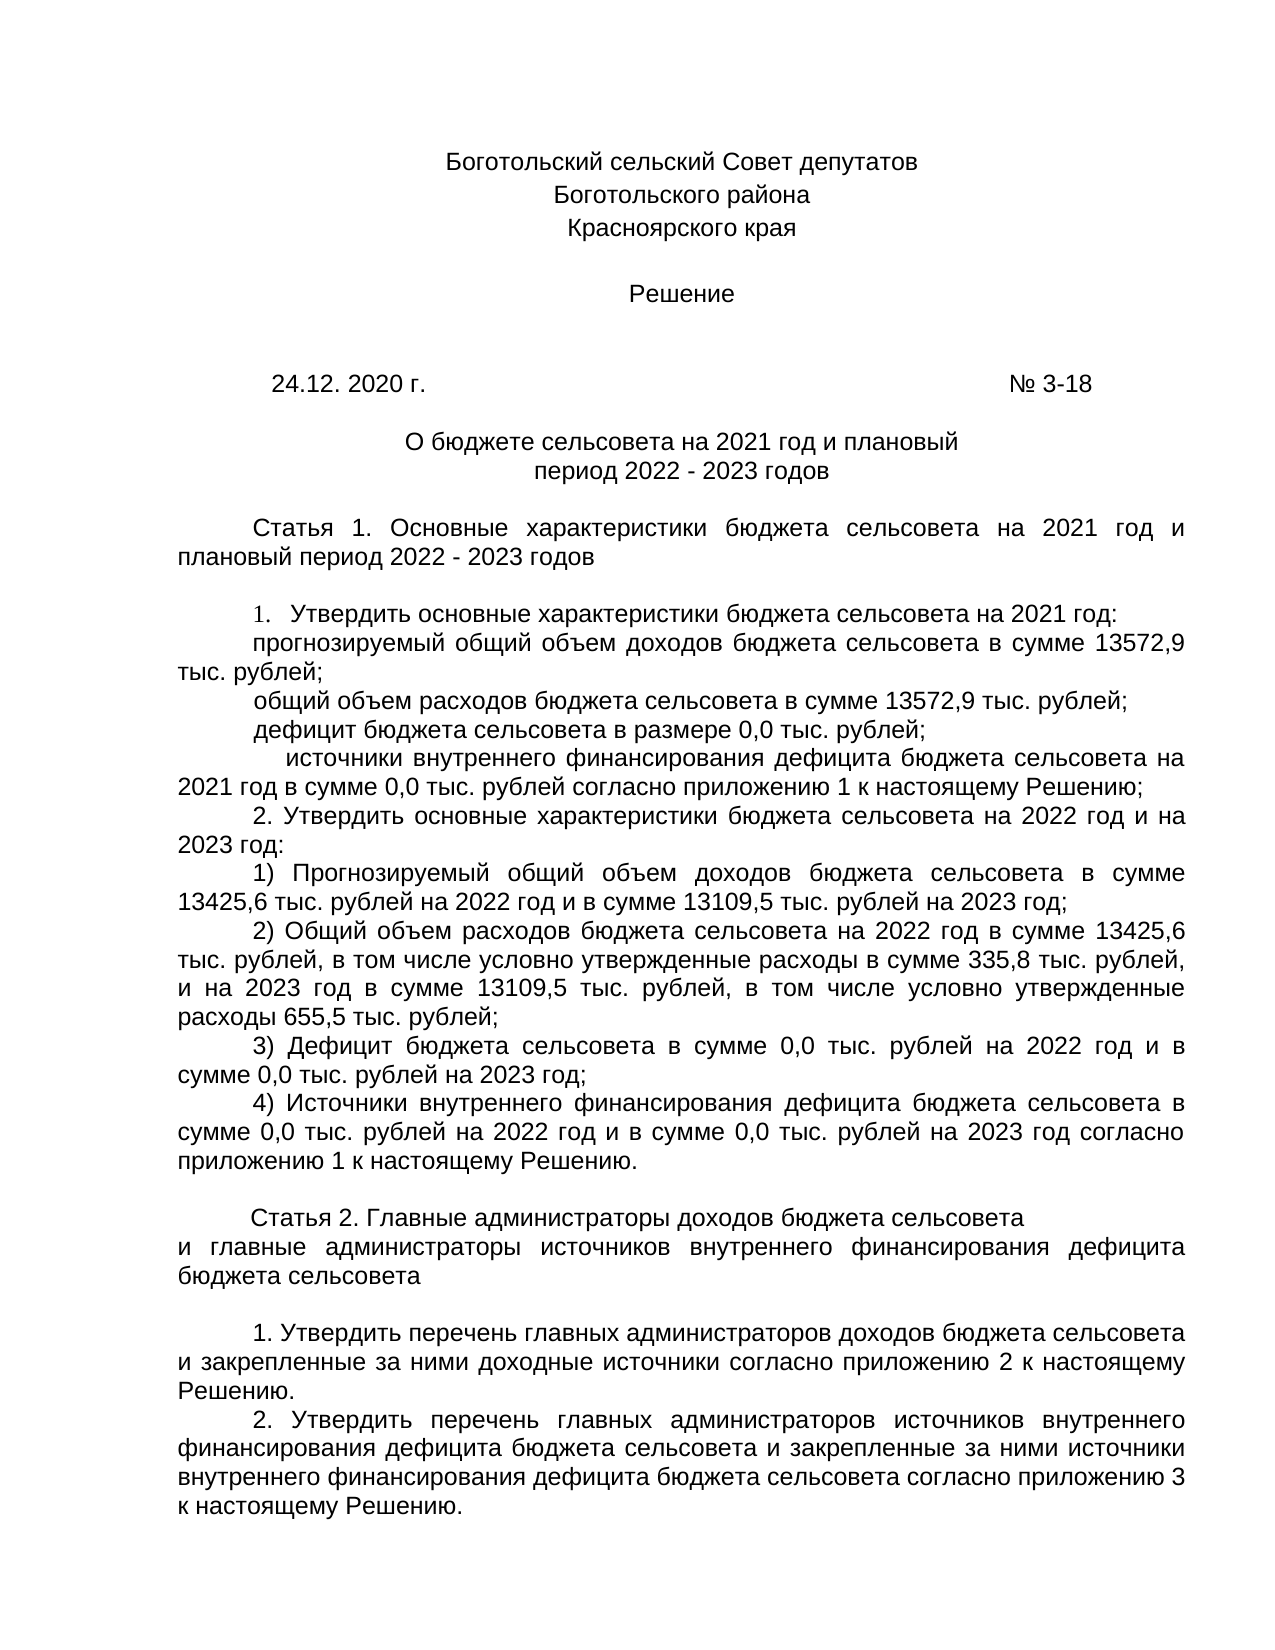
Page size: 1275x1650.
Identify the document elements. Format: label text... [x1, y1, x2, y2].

text период 2022 - 2023 годов [177, 456, 1186, 484]
text 2. Утвердить перечень главных администраторов источников внутреннего финансирования дефицита бюджета сельсовета и закрепленные за ними источники внутреннего финансирования дефицита бюджета сельсовета согласно приложению 3 к настоящему Решению. [177, 1404, 1186, 1519]
text 4) Источники внутреннего финансирования дефицита бюджета сельсовета в сумме 0,0 тыс. рублей на 2022 год и в сумме 0,0 тыс. рублей на 2023 год согласно приложению 1 к настоящему Решению. [177, 1088, 1186, 1174]
text прогнозируемый общий объем доходов бюджета сельсовета в сумме 13572,9 тыс. рублей; [177, 628, 1186, 686]
text Статья 1. Основные характеристики бюджета сельсовета на 2021 год и плановый период 2022 - 2023 годов [177, 513, 1186, 571]
text дефицит бюджета сельсовета в размере 0,0 тыс. рублей; [177, 714, 1186, 743]
text Статья 2. Главные администраторы доходов бюджета сельсовета и главные администраторы источников внутреннего финансирования дефицита бюджета сельсовета [177, 1203, 1186, 1289]
text Решение [177, 279, 1186, 308]
text 2. Утвердить основные характеристики бюджета сельсовета на 2022 год и на 2023 год: [177, 801, 1186, 858]
list Утвердить основные характеристики бюджета сельсовета на 2021 год: [252, 599, 1186, 628]
text 24.12. 2020 г. № 3-18 [177, 369, 1186, 398]
text Красноярского края [177, 213, 1186, 242]
text Боготольский сельский Совет депутатов [177, 147, 1186, 176]
text источники внутреннего финансирования дефицита бюджета сельсовета на 2021 год в сумме 0,0 тыс. рублей согласно приложению 1 к настоящему Решению; [177, 743, 1186, 801]
text общий объем расходов бюджета сельсовета в сумме 13572,9 тыс. рублей; [177, 686, 1186, 714]
text 1) Прогнозируемый общий объем доходов бюджета сельсовета в сумме 13425,6 тыс. рублей на 2022 год и в сумме 13109,5 тыс. рублей на 2023 год; [177, 858, 1186, 916]
text 1. Утвердить перечень главных администраторов доходов бюджета сельсовета и закрепленные за ними доходные источники согласно приложению 2 к настоящему Решению. [177, 1318, 1186, 1404]
text 2) Общий объем расходов бюджета сельсовета на 2022 год в сумме 13425,6 тыс. рублей, в том числе условно утвержденные расходы в сумме 335,8 тыс. рублей, и на 2023 год в сумме 13109,5 тыс. рублей, в том числе условно утвержденные расходы 655,5 тыс. рублей; [177, 916, 1186, 1031]
text 3) Дефицит бюджета сельсовета в сумме 0,0 тыс. рублей на 2022 год и в сумме 0,0 тыс. рублей на 2023 год; [177, 1031, 1186, 1088]
text Боготольского района [177, 180, 1186, 209]
text О бюджете сельсовета на 2021 год и плановый [177, 427, 1186, 456]
